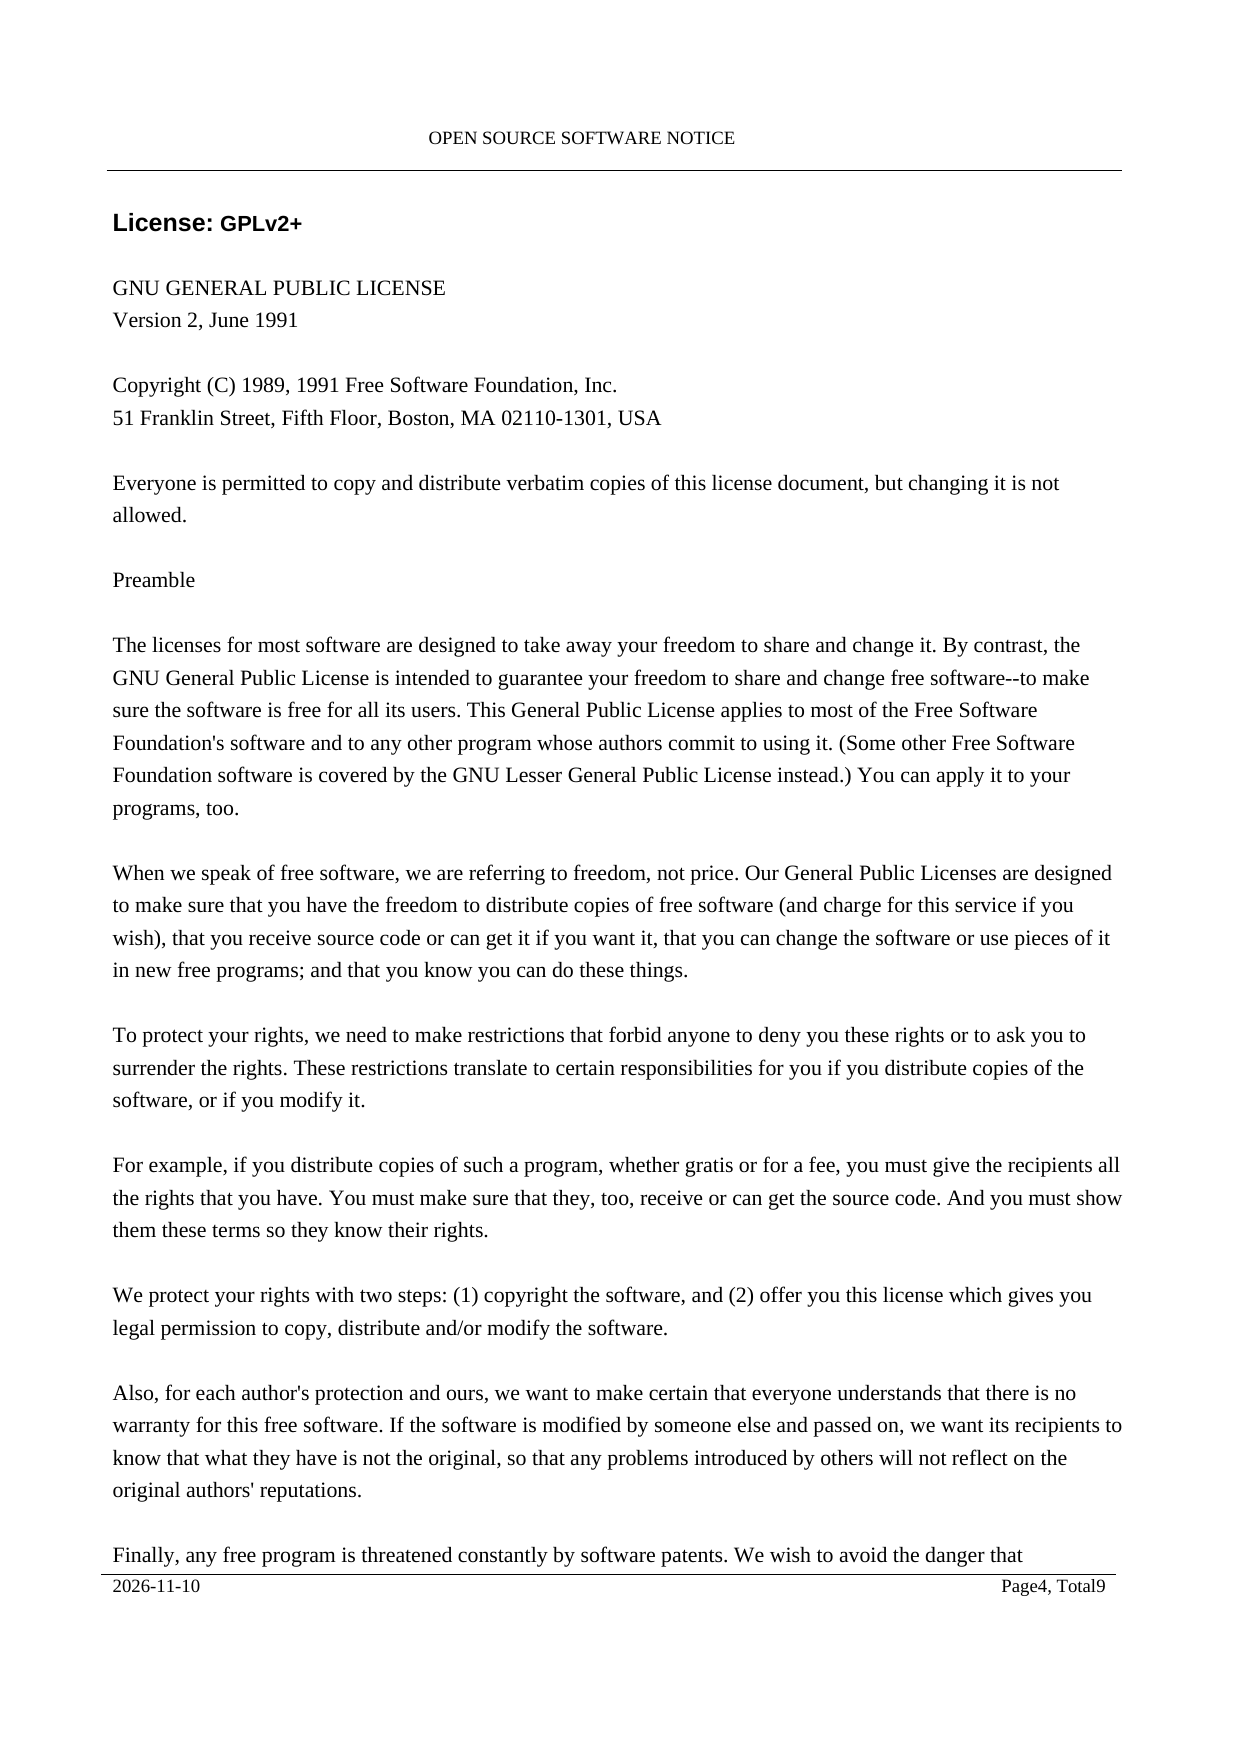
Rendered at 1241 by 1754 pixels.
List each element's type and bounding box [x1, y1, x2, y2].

text [112, 206, 1128, 1571]
